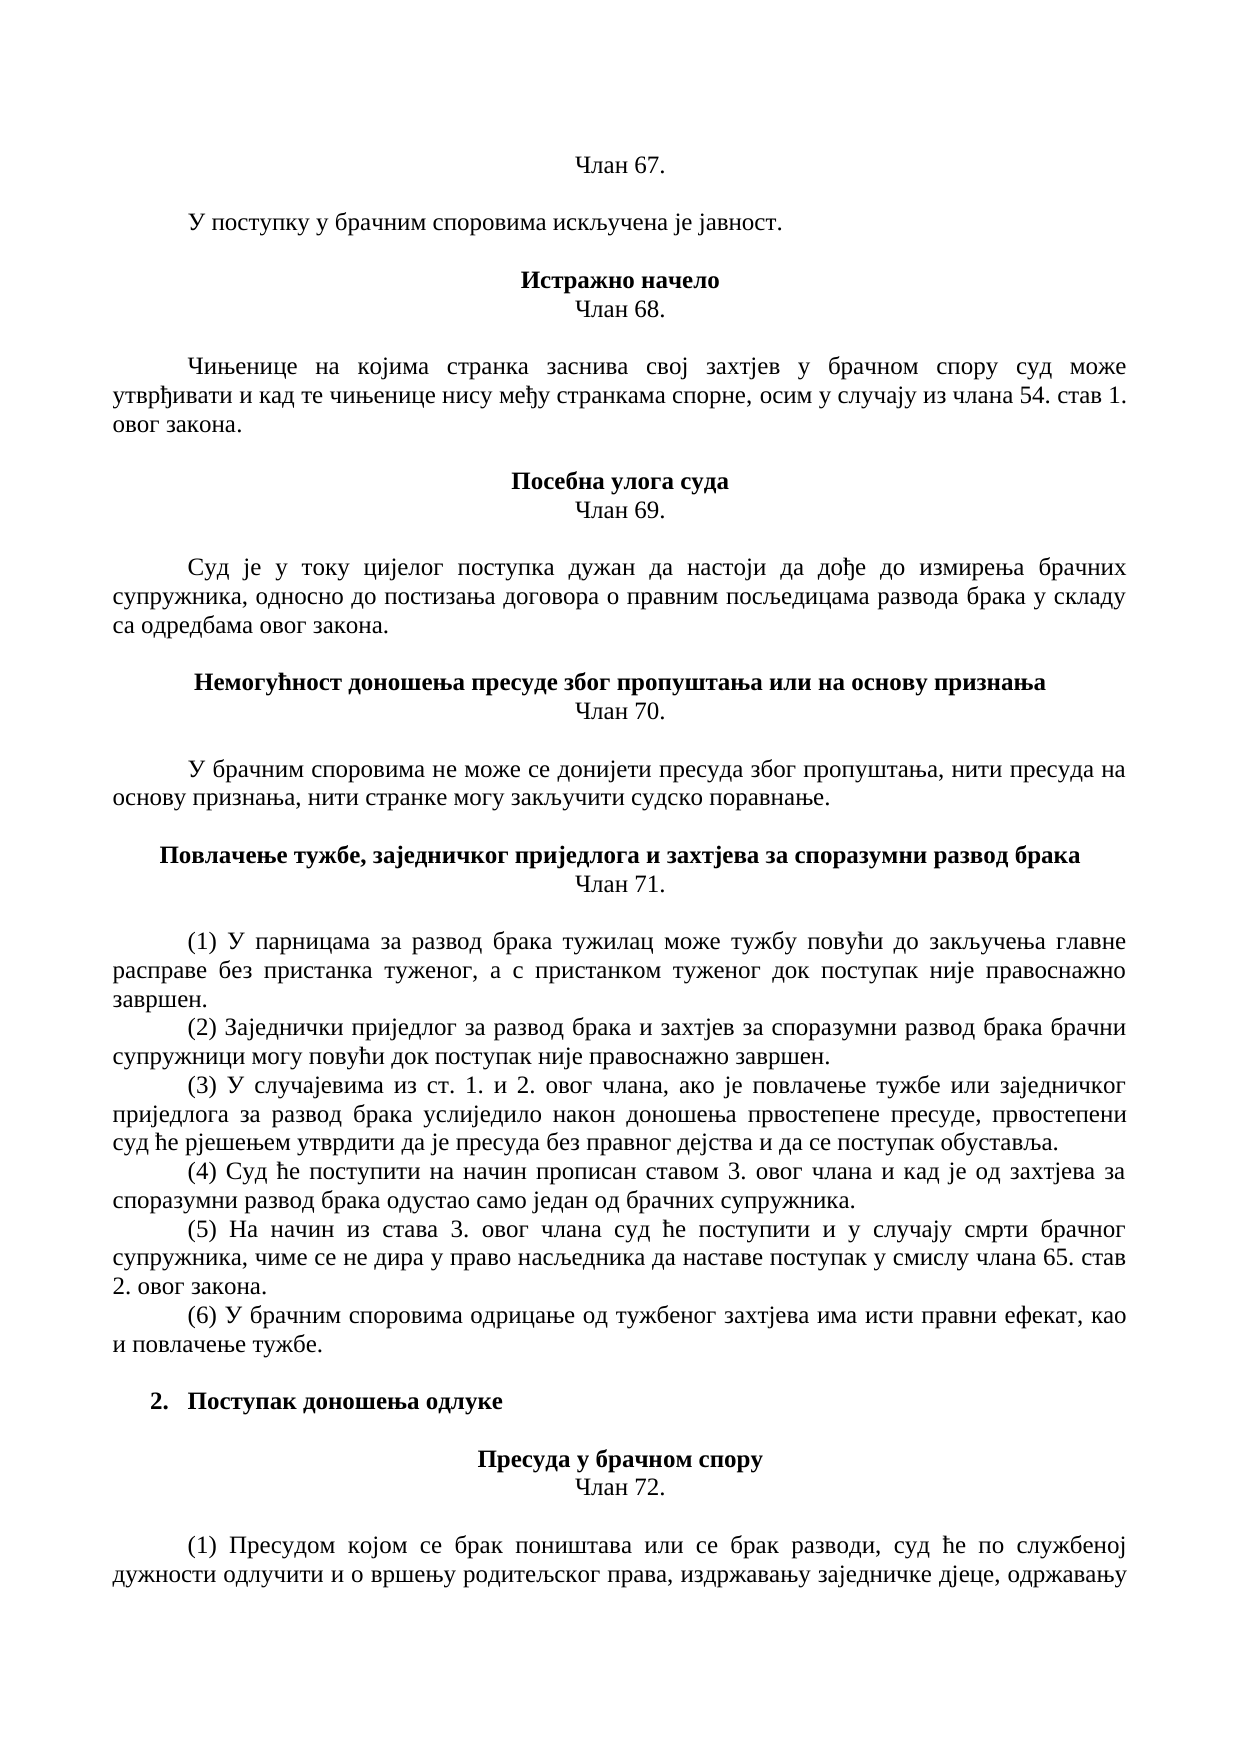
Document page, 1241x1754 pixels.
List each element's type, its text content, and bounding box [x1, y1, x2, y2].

text Члан 68. [112, 294, 1128, 322]
text Члан 71. [112, 869, 1128, 897]
text Посебна улога суда [112, 466, 1128, 495]
text Члан 69. [112, 495, 1128, 524]
text У поступку у брачним споровима искључена је јавност. [112, 207, 1128, 236]
text У брачним споровима не може се донијети пресуда због пропуштања, нити пресуда на основу признања, нити странке могу закључити судско поравнање. [112, 754, 1128, 811]
text (2) Заједнички приједлог за развод брака и захтјев за споразумни развод брака брачни супружници могу повући док поступак није правоснажно завршен. [112, 1012, 1128, 1070]
text Члан 67. [112, 150, 1128, 179]
text Истражно начело [112, 265, 1128, 294]
text Суд је у току цијелог поступка дужан да настоји да дође до измирења брачних супружника, односно до постизања договора о правним посљедицама развода брака у складу са одредбама овог закона. [112, 552, 1128, 639]
text Повлачење тужбе, заједничког приједлога и захтјева за споразумни развод брака [112, 840, 1128, 869]
list Поступак доношења одлуке [150, 1386, 1128, 1415]
text Чињенице на којима странка заснива свој захтјев у брачном спору суд може утврђивати и кад те чињенице нису међу странкама спорне, осим у случају из члана 54. став 1. овог закона. [112, 351, 1128, 437]
text (6) У брачним споровима одрицање од тужбеног захтјева има исти правни ефекат, као и повлачење тужбе. [112, 1300, 1128, 1357]
text Пресуда у брачном спору [112, 1444, 1128, 1472]
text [112, 1530, 1128, 1587]
text (1) У парницама за развод брака тужилац може тужбу повући до закључења главне расправе без пристанка туженог, а с пристанком туженог док поступак није правоснажно завршен. [112, 926, 1128, 1012]
text (5) На начин из става 3. овог члана суд ће поступити и у случају смрти брачног супружника, чиме се не дира у право насљедника да наставе поступак у смислу члана 65. став 2. овог закона. [112, 1214, 1128, 1300]
text Члан 72. [112, 1472, 1128, 1501]
text (3) У случајевима из ст. 1. и 2. овог члана, ако је повлачење тужбе или заједничког приједлога за развод брака услиједило након доношења првостепене пресуде, првостепени суд ће рјешењем утврдити да је пресуда без правног дејства и да се поступак обуставља. [112, 1070, 1128, 1156]
text Члан 70. [112, 696, 1128, 725]
text Немогућност доношења пресуде због пропуштања или на основу признања [112, 667, 1128, 696]
text (4) Суд ће поступити на начин прописан ставом 3. овог члана и кад је од захтјева за споразумни развод брака одустао само један од брачних супружника. [112, 1156, 1128, 1214]
